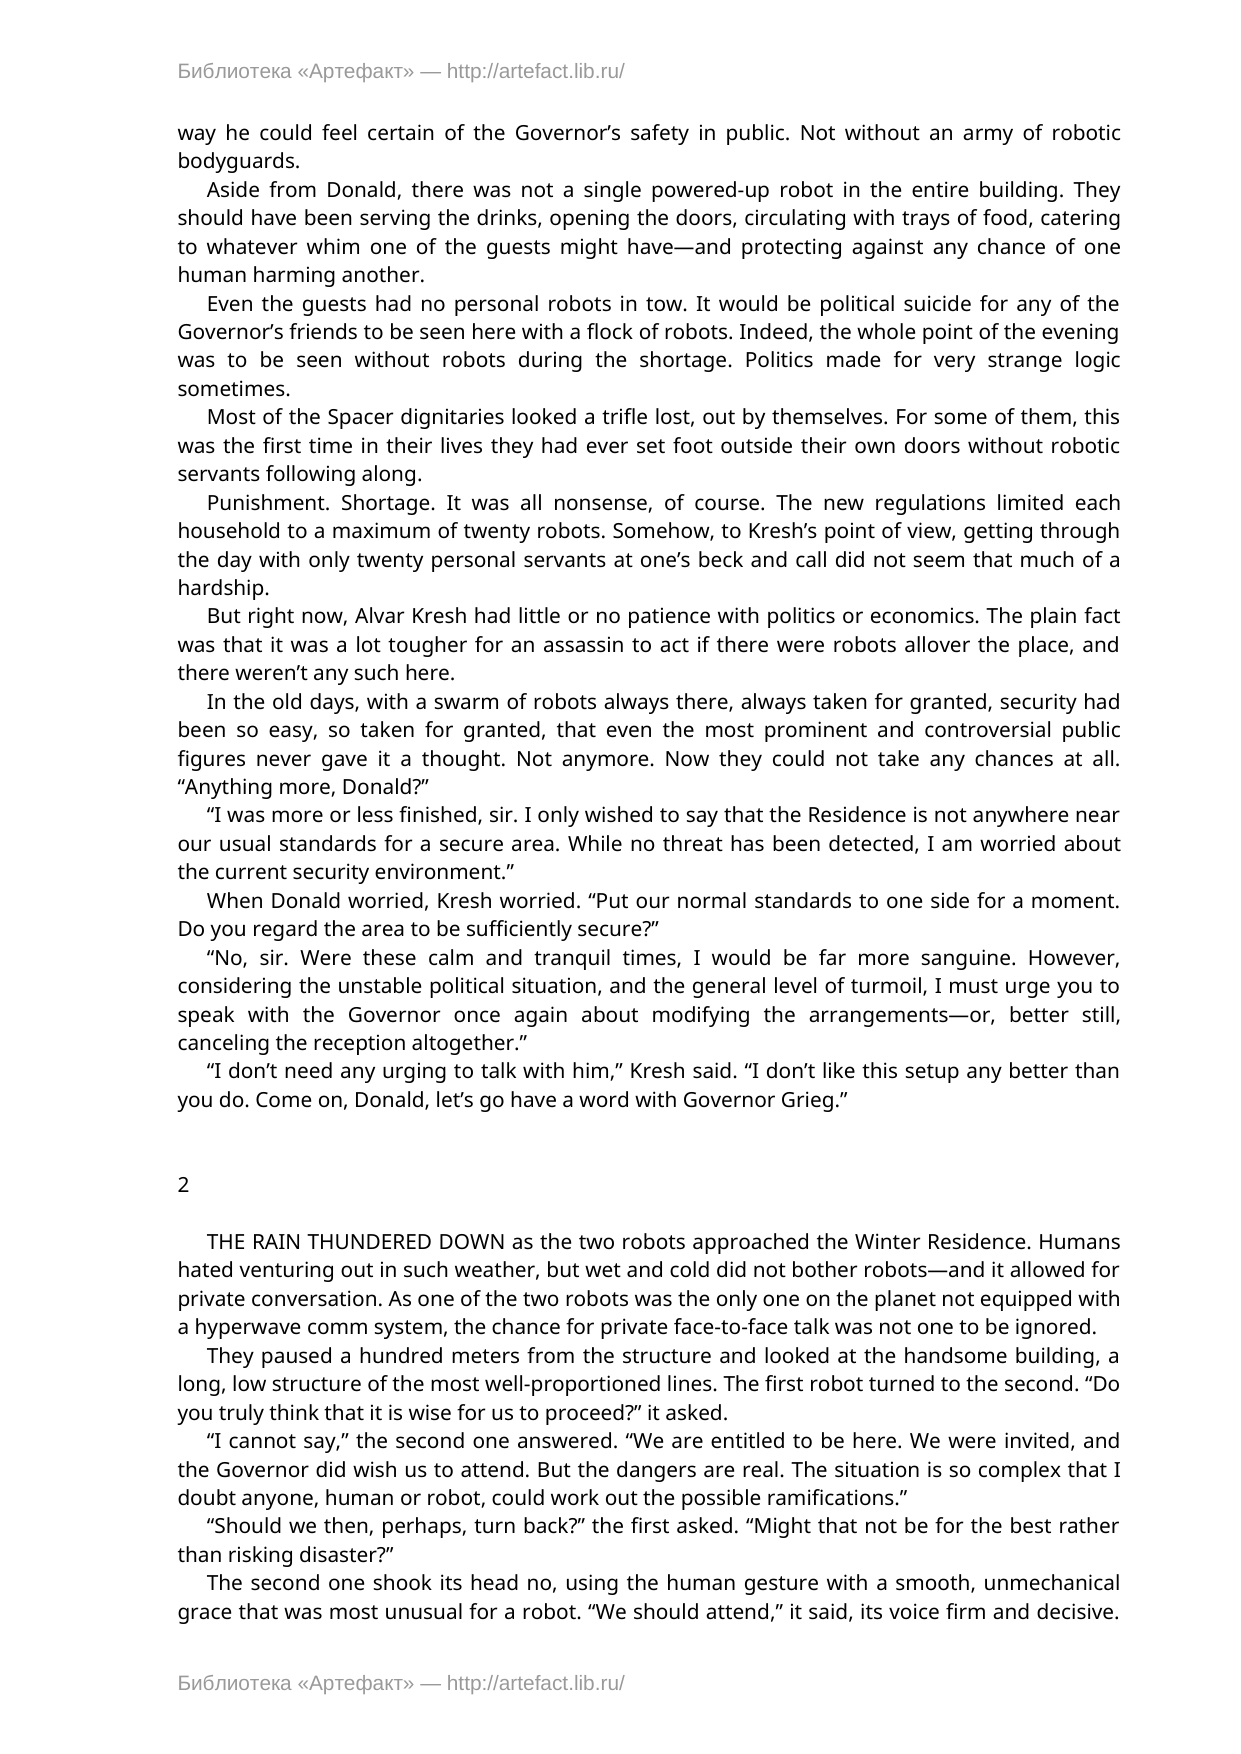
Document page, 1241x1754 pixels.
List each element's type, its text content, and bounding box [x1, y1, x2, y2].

text Even the guests had no personal robots in tow. It would be political suicide for any of the Governor’s friends to be seen here with a flock of robots. Indeed, the whole point of the evening was to be seen without robots during the shortage. Politics made for very strange logic sometimes. [177, 289, 1122, 402]
text Aside from Donald, there was not a single powered-up robot in the entire building. They should have been serving the drinks, opening the doors, circulating with trays of food, catering to whatever whim one of the guests might have—and protecting against any chance of one human harming another. [177, 175, 1122, 289]
text “Should we then, perhaps, turn back?” the first asked. “Might that not be for the best rather than risking disaster?” [177, 1512, 1122, 1568]
text They paused a hundred meters from the structure and looked at the handsome building, a long, low structure of the most well-proportioned lines. The first robot turned to the second. “Do you truly think that it is wise for us to proceed?” it asked. [177, 1341, 1122, 1426]
subtitle 2 [177, 1170, 1122, 1199]
text THE RAIN THUNDERED DOWN as the two robots approached the Winter Residence. Humans hated venturing out in such weather, but wet and cold did not bother robots—and it allowed for private conversation. As one of the two robots was the only one on the planet not equipped with a hyperwave comm system, the chance for private face-to-face talk was not one to be ignored. [177, 1227, 1122, 1341]
text Most of the Spacer dignitaries looked a trifle lost, out by themselves. For some of them, this was the first time in their lives they had ever set foot outside their own doors without robotic servants following along. [177, 402, 1122, 488]
text “I don’t need any urging to talk with him,” Kresh said. “I don’t like this setup any better than you do. Come on, Donald, let’s go have a word with Governor Grieg.” [177, 1057, 1122, 1113]
text When Donald worried, Kresh worried. “Put our normal standards to one side for a moment. Do you regard the area to be sufficiently secure?” [177, 886, 1122, 943]
text “I was more or less finished, sir. I only wished to say that the Residence is not anywhere near our usual standards for a secure area. While no threat has been detected, I am worried about the current security environment.” [177, 801, 1122, 886]
text But right now, Alvar Kresh had little or no patience with politics or economics. The plain fact was that it was a lot tougher for an assassin to act if there were robots allover the place, and there weren’t any such here. [177, 602, 1122, 687]
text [177, 118, 1122, 175]
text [177, 1568, 1122, 1625]
text Punishment. Shortage. It was all nonsense, of course. The new regulations limited each household to a maximum of twenty robots. Somehow, to Kresh’s point of view, getting through the day with only twenty personal servants at one’s beck and call did not seem that much of a hardship. [177, 488, 1122, 602]
text “No, sir. Were these calm and tranquil times, I would be far more sanguine. However, considering the unstable political situation, and the general level of turmoil, I must urge you to speak with the Governor once again about modifying the arrangements—or, better still, canceling the reception altogether.” [177, 943, 1122, 1057]
text In the old days, with a swarm of robots always there, always taken for granted, security had been so easy, so taken for granted, that even the most prominent and controversial public figures never gave it a thought. Not anymore. Now they could not take any chances at all. “Anything more, Donald?” [177, 687, 1122, 801]
text “I cannot say,” the second one answered. “We are entitled to be here. We were invited, and the Governor did wish us to attend. But the dangers are real. The situation is so complex that I doubt anyone, human or robot, could work out the possible ramifications.” [177, 1426, 1122, 1512]
